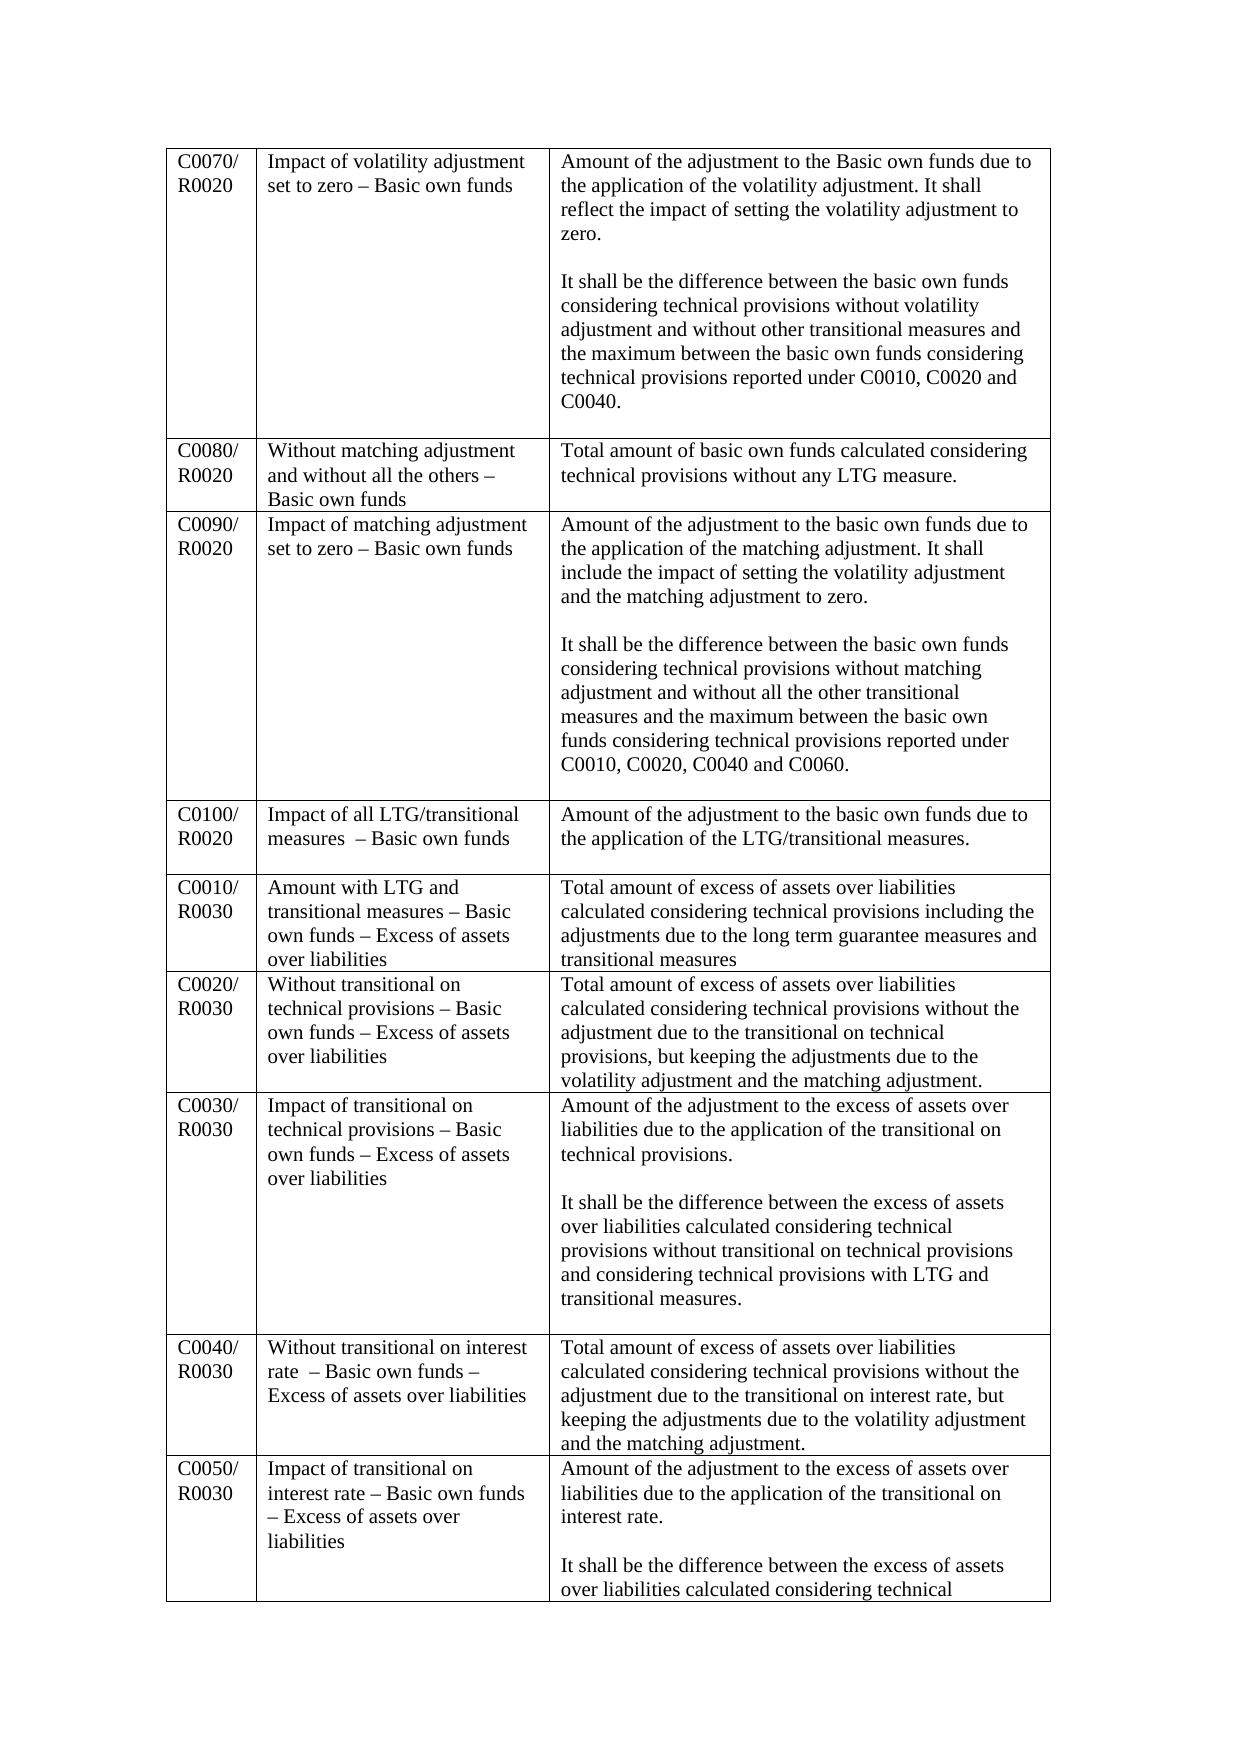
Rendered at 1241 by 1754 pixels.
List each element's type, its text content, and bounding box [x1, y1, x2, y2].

table_cell C0030/ R0030 [167, 1093, 256, 1334]
table_cell C0080/ R0020 [167, 439, 256, 511]
table_cell Impact of all LTG/transitional measures – Basic own funds [257, 801, 549, 874]
table_cell Without transitional on interest rate – Basic own funds – Excess of assets over liabilities [257, 1335, 549, 1455]
table_cell Amount of the adjustment to the Basic own funds due to the application of the volatility adjustment. It shall reflect the impact of setting the volatility adjustment to zero. It shall be the difference between the basic own funds considering technical provisions without volatility adjustment and without other transitional measures and the maximum between the basic own funds considering technical provisions reported under C0010, C0020 and C0040. [550, 149, 1050, 437]
table_cell Amount with LTG and transitional measures – Basic own funds – Excess of assets over liabilities [257, 875, 549, 971]
table_cell C0050/ R0030 [167, 1456, 256, 1601]
table_cell C0040/ R0030 [167, 1335, 256, 1455]
table_cell Amount of the adjustment to the basic own funds due to the application of the matching adjustment. It shall include the impact of setting the volatility adjustment and the matching adjustment to zero. It shall be the difference between the basic own funds considering technical provisions without matching adjustment and without all the other transitional measures and the maximum between the basic own funds considering technical provisions reported under C0010, C0020, C0040 and C0060. [550, 512, 1050, 800]
table_cell Total amount of excess of assets over liabilities calculated considering technical provisions including the adjustments due to the long term guarantee measures and transitional measures [550, 875, 1050, 971]
table_cell Impact of matching adjustment set to zero – Basic own funds [257, 512, 549, 800]
table_cell C0020/R0030 [167, 972, 256, 1092]
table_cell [257, 1456, 549, 1601]
table_cell Amount of the adjustment to the basic own funds due to the application of the LTG/transitional measures. [550, 801, 1050, 874]
table_cell C0010/R0030 [167, 875, 256, 971]
table_cell C0070/ R0020 [167, 149, 256, 437]
table_cell Total amount of excess of assets over liabilities calculated considering technical provisions without the adjustment due to the transitional on interest rate, but keeping the adjustments due to the volatility adjustment and the matching adjustment. [550, 1335, 1050, 1455]
table_cell C0090/ R0020 [167, 512, 256, 800]
table_cell Impact of transitional on technical provisions – Basic own funds – Excess of assets over liabilities [257, 1093, 549, 1334]
table_cell Amount of the adjustment to the excess of assets over liabilities due to the application of the transitional on technical provisions. It shall be the difference between the excess of assets over liabilities calculated considering technical provisions without transitional on technical provisions and considering technical provisions with LTG and transitional measures. [550, 1093, 1050, 1334]
table_cell Without transitional on technical provisions – Basic own funds – Excess of assets over liabilities [257, 972, 549, 1092]
table_cell Impact of volatility adjustment set to zero – Basic own funds [257, 149, 549, 437]
table_cell C0100/ R0020 [167, 801, 256, 874]
table_cell Total amount of basic own funds calculated considering technical provisions without any LTG measure. [550, 439, 1050, 511]
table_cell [550, 1456, 1050, 1601]
table_cell Without matching adjustment and without all the others – Basic own funds [257, 439, 549, 511]
table_cell Total amount of excess of assets over liabilities calculated considering technical provisions without the adjustment due to the transitional on technical provisions, but keeping the adjustments due to the volatility adjustment and the matching adjustment. [550, 972, 1050, 1092]
